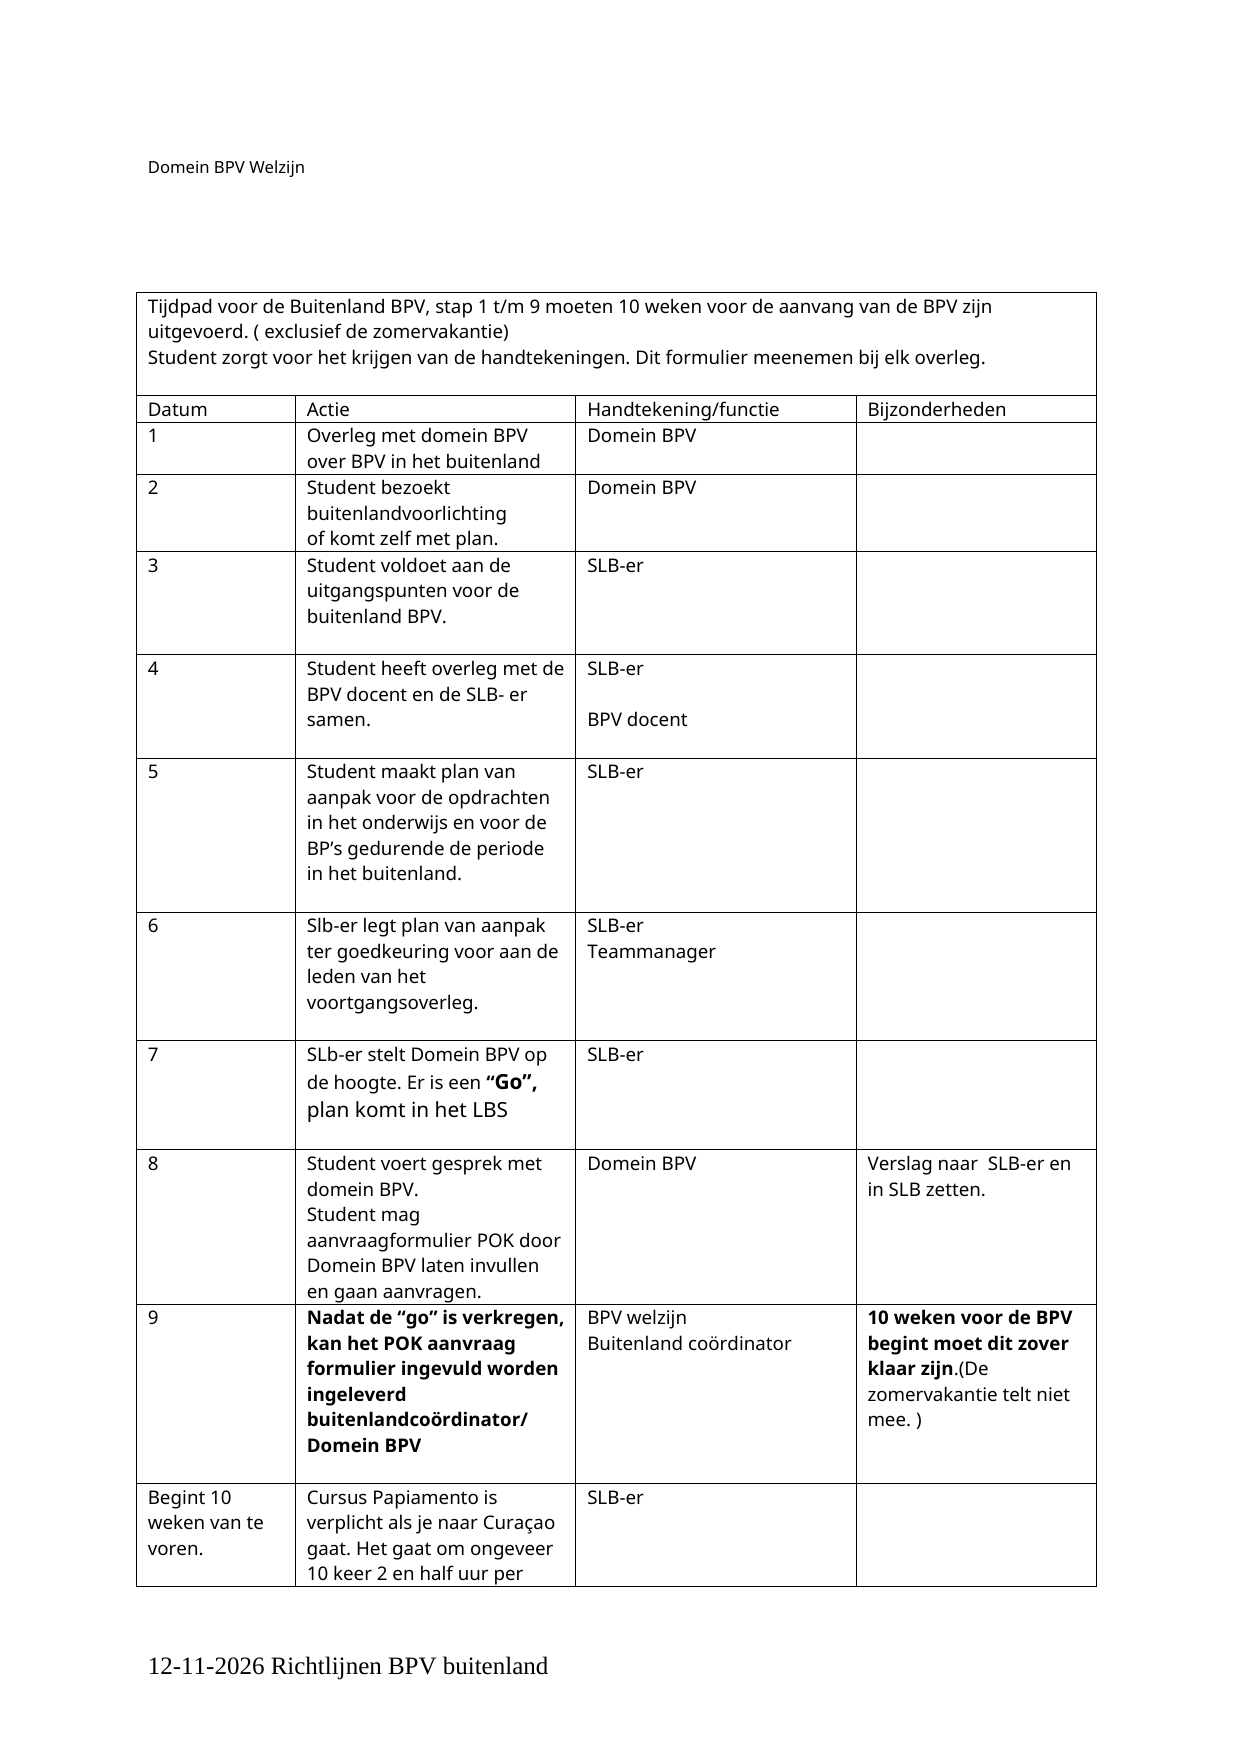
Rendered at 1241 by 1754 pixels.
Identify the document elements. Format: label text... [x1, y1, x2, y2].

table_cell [137, 1484, 295, 1586]
table_cell SLB-er [576, 1484, 856, 1586]
table_cell BPV welzijn Buitenland coördinator [576, 1305, 856, 1483]
table_header Tijdpad voor de Buitenland BPV, stap 1 t/m 9 moeten 10 weken voor de aanvang van de BPV zijn uitgevoerd. ( exclusief de zomervakantie) Student zorgt voor het krijgen van de handtekeningen. Dit formulier meenemen bij elk overleg. [137, 293, 1096, 395]
table_cell Domein BPV [576, 423, 856, 474]
table_cell SLB-er [576, 552, 856, 654]
table_cell 6 [137, 913, 295, 1040]
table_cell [296, 1484, 575, 1586]
table_cell [857, 552, 1096, 654]
text Domein BPV Welzijn [148, 156, 1093, 178]
table_cell SLB-er [576, 1041, 856, 1149]
table_cell [857, 423, 1096, 474]
table_cell Datum [137, 396, 295, 422]
table_cell SLB-er Teammanager [576, 913, 856, 1040]
table_cell Nadat de “go” is verkregen, kan het POK aanvraag formulier ingevuld worden ingeleverd buitenlandcoördinator/ Domein BPV [296, 1305, 575, 1483]
table_cell Student voldoet aan de uitgangspunten voor de buitenland BPV. [296, 552, 575, 654]
table_cell Domein BPV [576, 475, 856, 551]
table_cell [857, 1484, 1096, 1586]
table_cell 7 [137, 1041, 295, 1149]
table_cell Overleg met domein BPV over BPV in het buitenland [296, 423, 575, 474]
table_cell 3 [137, 552, 295, 654]
table_cell Student maakt plan van aanpak voor de opdrachten in het onderwijs en voor de BP’s gedurende de periode in het buitenland. [296, 759, 575, 912]
table_cell Handtekening/functie [576, 396, 856, 422]
table_cell Verslag naar SLB-er en in SLB zetten. [857, 1150, 1096, 1303]
table_cell 5 [137, 759, 295, 912]
table_cell 4 [137, 655, 295, 757]
table_cell 9 [137, 1305, 295, 1483]
table_cell Student voert gesprek met domein BPV. Student mag aanvraagformulier POK door Domein BPV laten invullen en gaan aanvragen. [296, 1150, 575, 1303]
table_cell Bijzonderheden [857, 396, 1096, 422]
table_cell Student heeft overleg met de BPV docent en de SLB- er samen. [296, 655, 575, 757]
table_cell Actie [296, 396, 575, 422]
table_cell 10 weken voor de BPV begint moet dit zover klaar zijn.(De zomervakantie telt niet mee. ) [857, 1305, 1096, 1483]
table_cell Domein BPV [576, 1150, 856, 1303]
table_cell 2 [137, 475, 295, 551]
table_cell [857, 913, 1096, 1040]
table_cell [857, 1041, 1096, 1149]
table_cell [857, 475, 1096, 551]
table_cell Student bezoekt buitenlandvoorlichting of komt zelf met plan. [296, 475, 575, 551]
table_cell 1 [137, 423, 295, 474]
table_cell [857, 655, 1096, 757]
table_cell 8 [137, 1150, 295, 1303]
table_cell SLB-er [576, 759, 856, 912]
table_cell [857, 759, 1096, 912]
table_cell Slb-er legt plan van aanpak ter goedkeuring voor aan de leden van het voortgangsoverleg. [296, 913, 575, 1040]
table_cell SLB-er BPV docent [576, 655, 856, 757]
table_cell SLb-er stelt Domein BPV op de hoogte. Er is een “Go”, plan komt in het LBS [296, 1041, 575, 1149]
